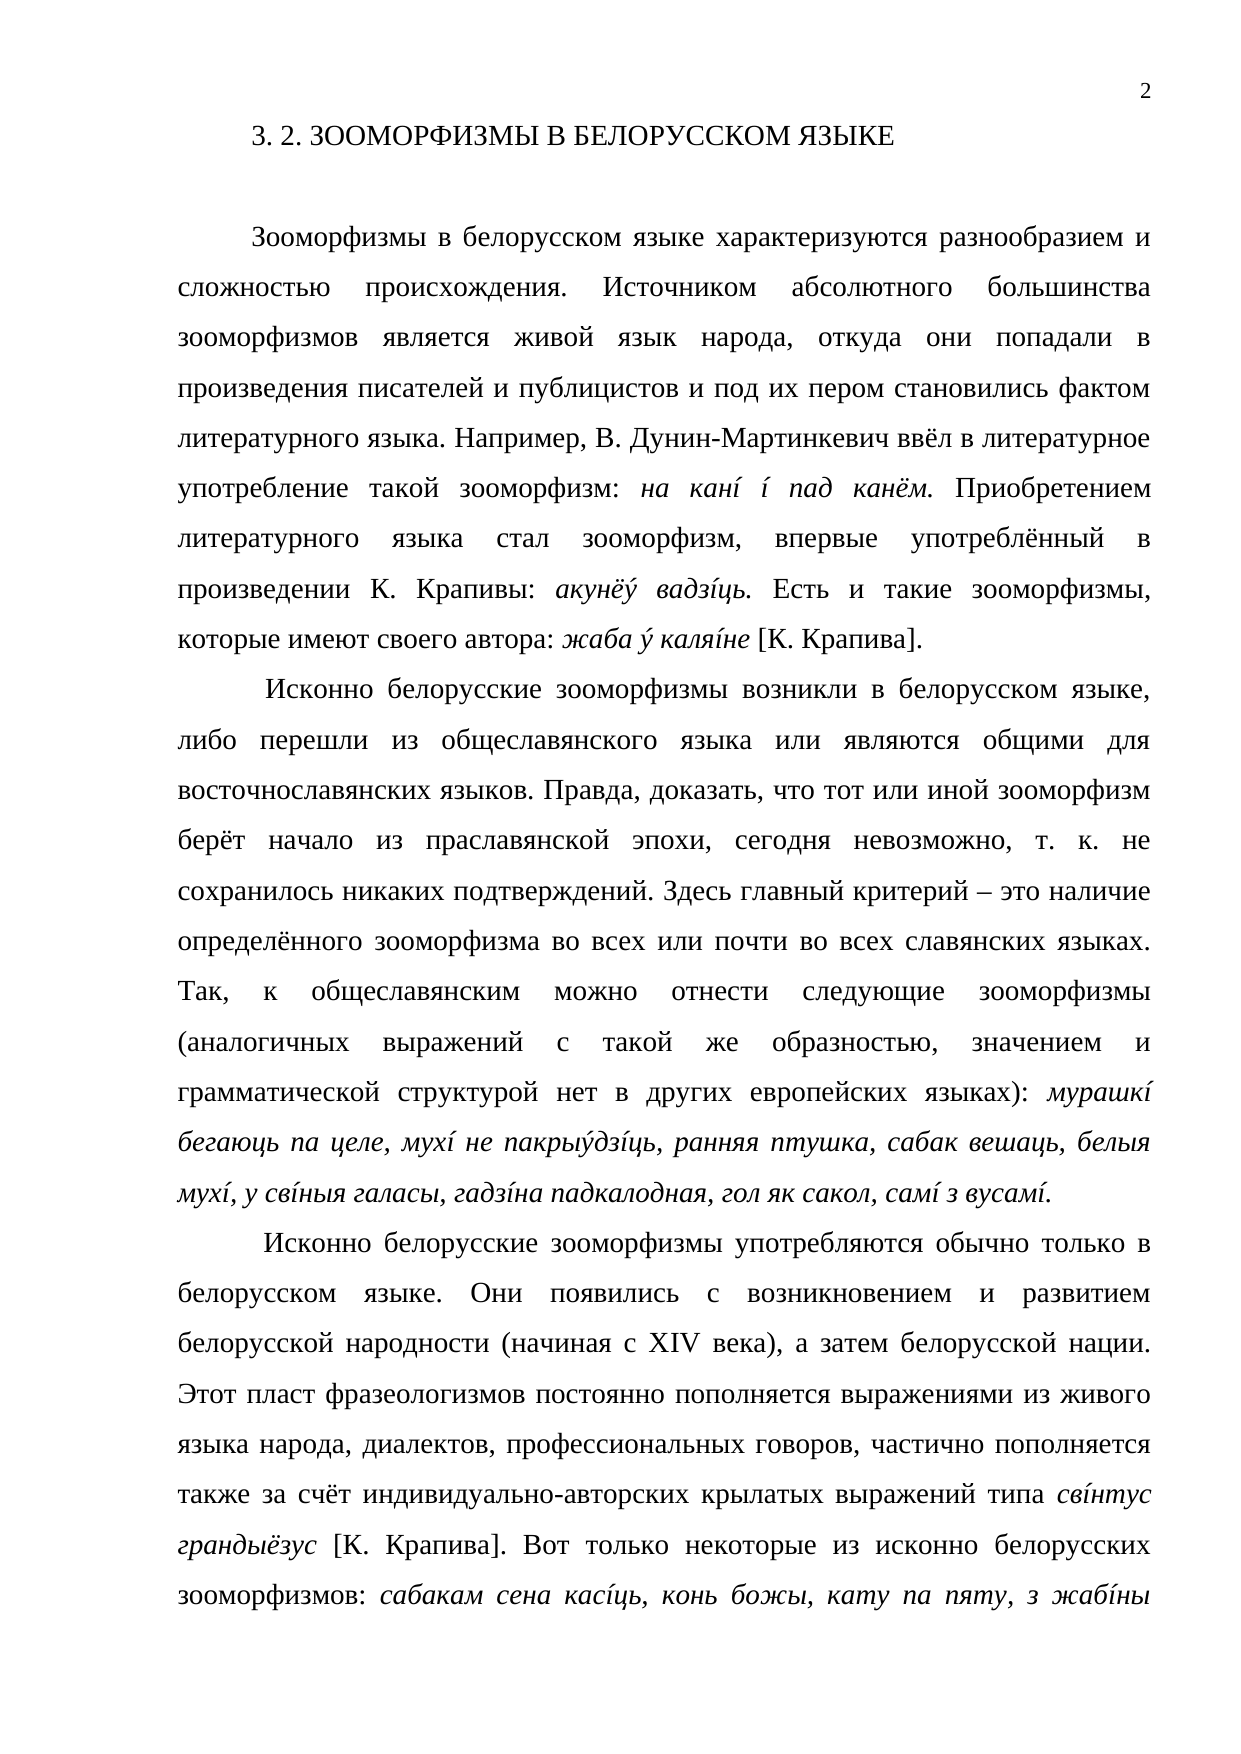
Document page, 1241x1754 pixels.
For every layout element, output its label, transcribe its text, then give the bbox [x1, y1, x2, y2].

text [177, 1225, 1152, 1611]
text Исконно белорусские зооморфизмы возникли в белорусском языке, либо перешли из общеславянского языка или являются общими для восточнославянских языков. Правда, доказать, что тот или иной зооморфизм берёт начало из праславянской эпохи, сегодня невозможно, т. к. не сохранилось никаких подтверждений. Здесь главный критерий – это наличие определённого зооморфизма во всех или почти во всех славянских языках. Так, к общеславянским можно отнести следующие зооморфизмы (аналогичных выражений с такой же образностью, значением и грамматической структурой нет в других европейских языках): мурашкí бегаюць па целе, мухí не пакрыýдзíць, ранняя птушка, сабак вешаць, белыя мухí, у свíныя галасы, гадзíна падкалодная, гол як сакол, самí з вусамí. [177, 672, 1152, 1208]
text 3. 2. ЗООМОРФИЗМЫ В БЕЛОРУССКОМ ЯЗЫКЕ [177, 118, 1152, 152]
text Зооморфизмы в белорусском языке характеризуются разнообразием и сложностью происхождения. Источником абсолютного большинства зооморфизмов является живой язык народа, откуда они попадали в произведения писателей и публицистов и под их пером становились фактом литературного языка. Например, В. Дунин-Мартинкевич ввёл в литературное употребление такой зооморфизм: на канí í пад канём. Приобретением литературного языка стал зооморфизм, впервые употреблённый в произведении К. Крапивы: акунёý вадзíць. Есть и такие зооморфизмы, которые имеют своего автора: жаба ý каляíне [К. Крапива]. [177, 219, 1152, 655]
